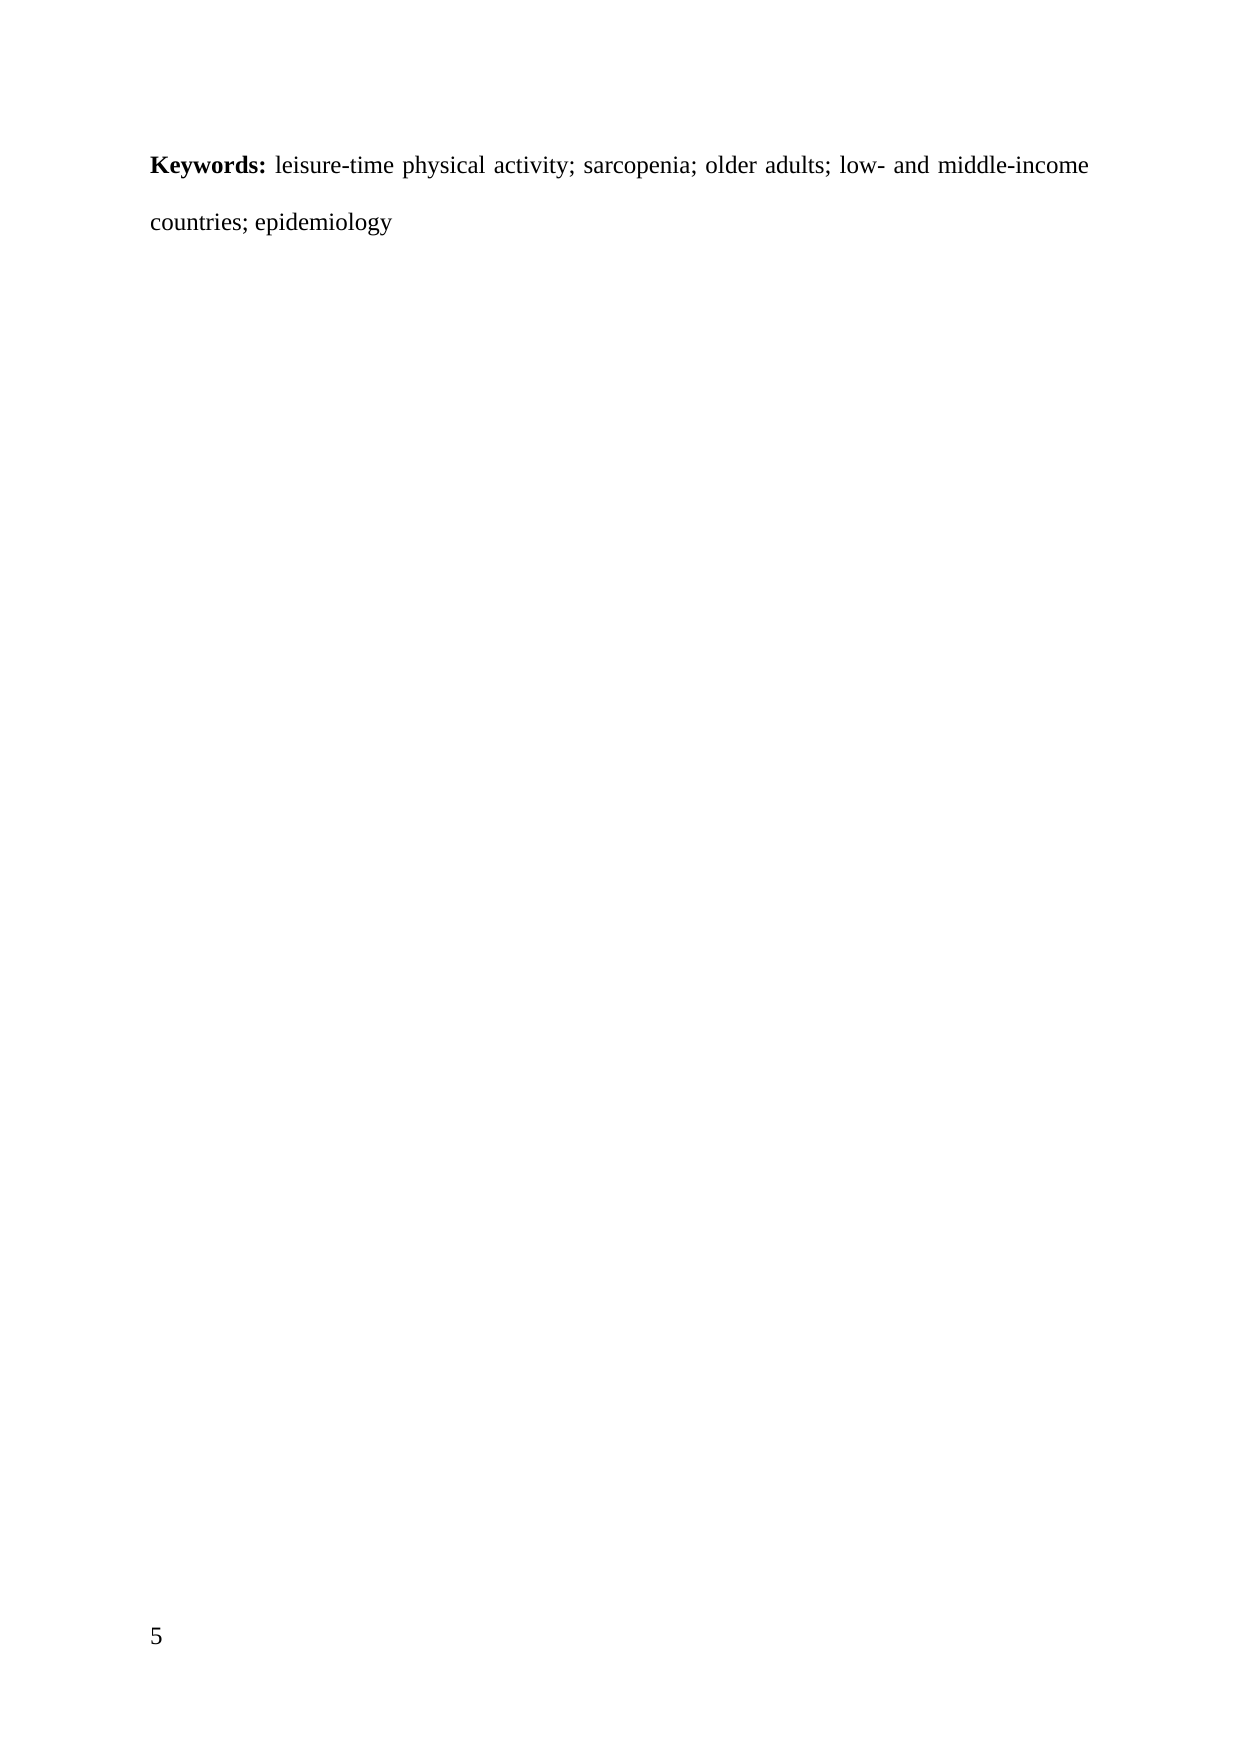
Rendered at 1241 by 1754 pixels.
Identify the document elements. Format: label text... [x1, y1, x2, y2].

text Keywords: leisure-time physical activity; sarcopenia; older adults; low- and middle-income countries; epidemiology [150, 150, 1090, 236]
